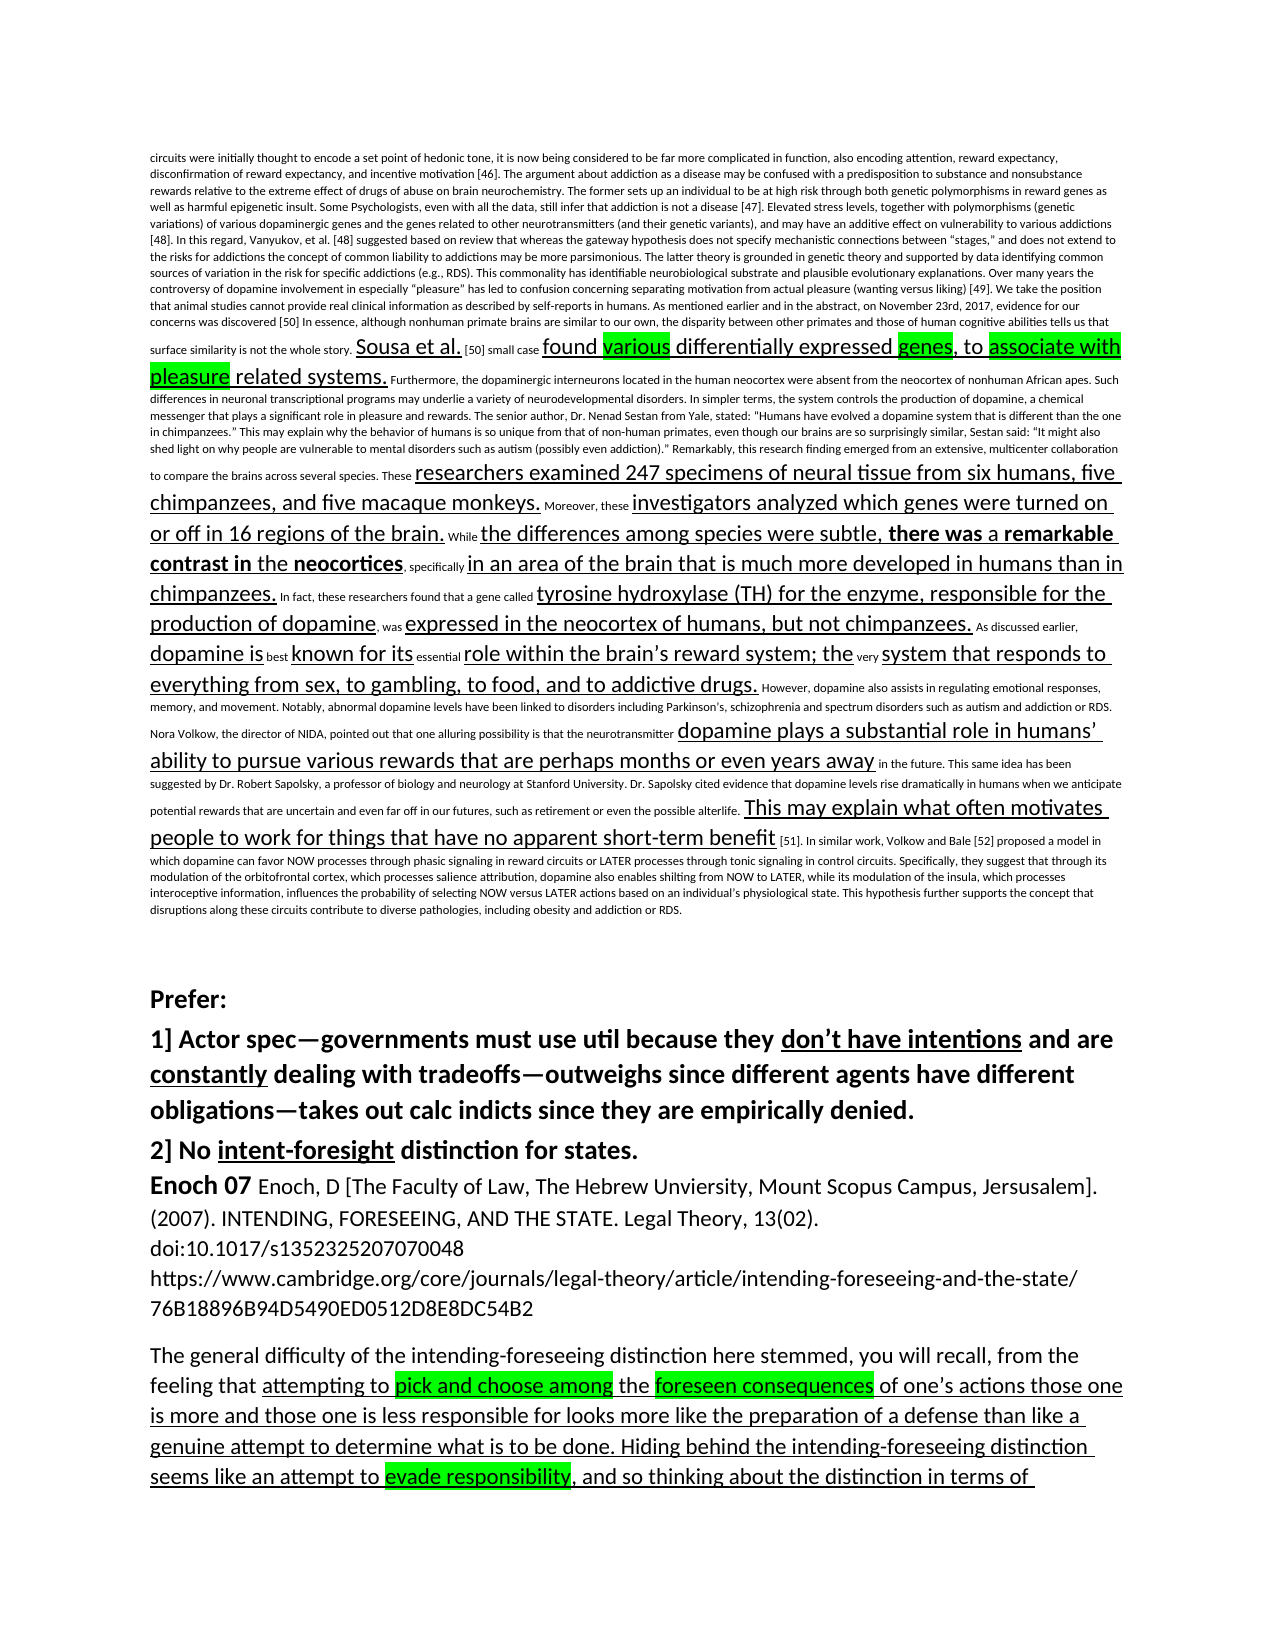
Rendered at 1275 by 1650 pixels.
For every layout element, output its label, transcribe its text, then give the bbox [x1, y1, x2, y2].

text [150, 1341, 1125, 1490]
subtitle 1] Actor spec—governments must use util because they don’t have intentions and are constantly dealing with tradeoffs—outweighs since different agents have different obligations—takes out calc indicts since they are empirically denied. [150, 1022, 1125, 1126]
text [150, 150, 1125, 917]
text Enoch 07 Enoch, D [The Faculty of Law, The Hebrew Unviersity, Mount Scopus Campus, Jersusalem]. (2007). INTENDING, FORESEEING, AND THE STATE. Legal Theory, 13(02). doi:10.1017/s1352325207070048 https://www.cambridge.org/core/journals/legal-theory/article/intending-foreseeing-and-the-state/76B18896B94D5490ED0512D8E8DC54B2 [150, 1168, 1125, 1322]
subtitle 2] No intent-foresight distinction for states. [150, 1133, 1125, 1166]
subtitle Prefer: [150, 982, 1125, 1015]
